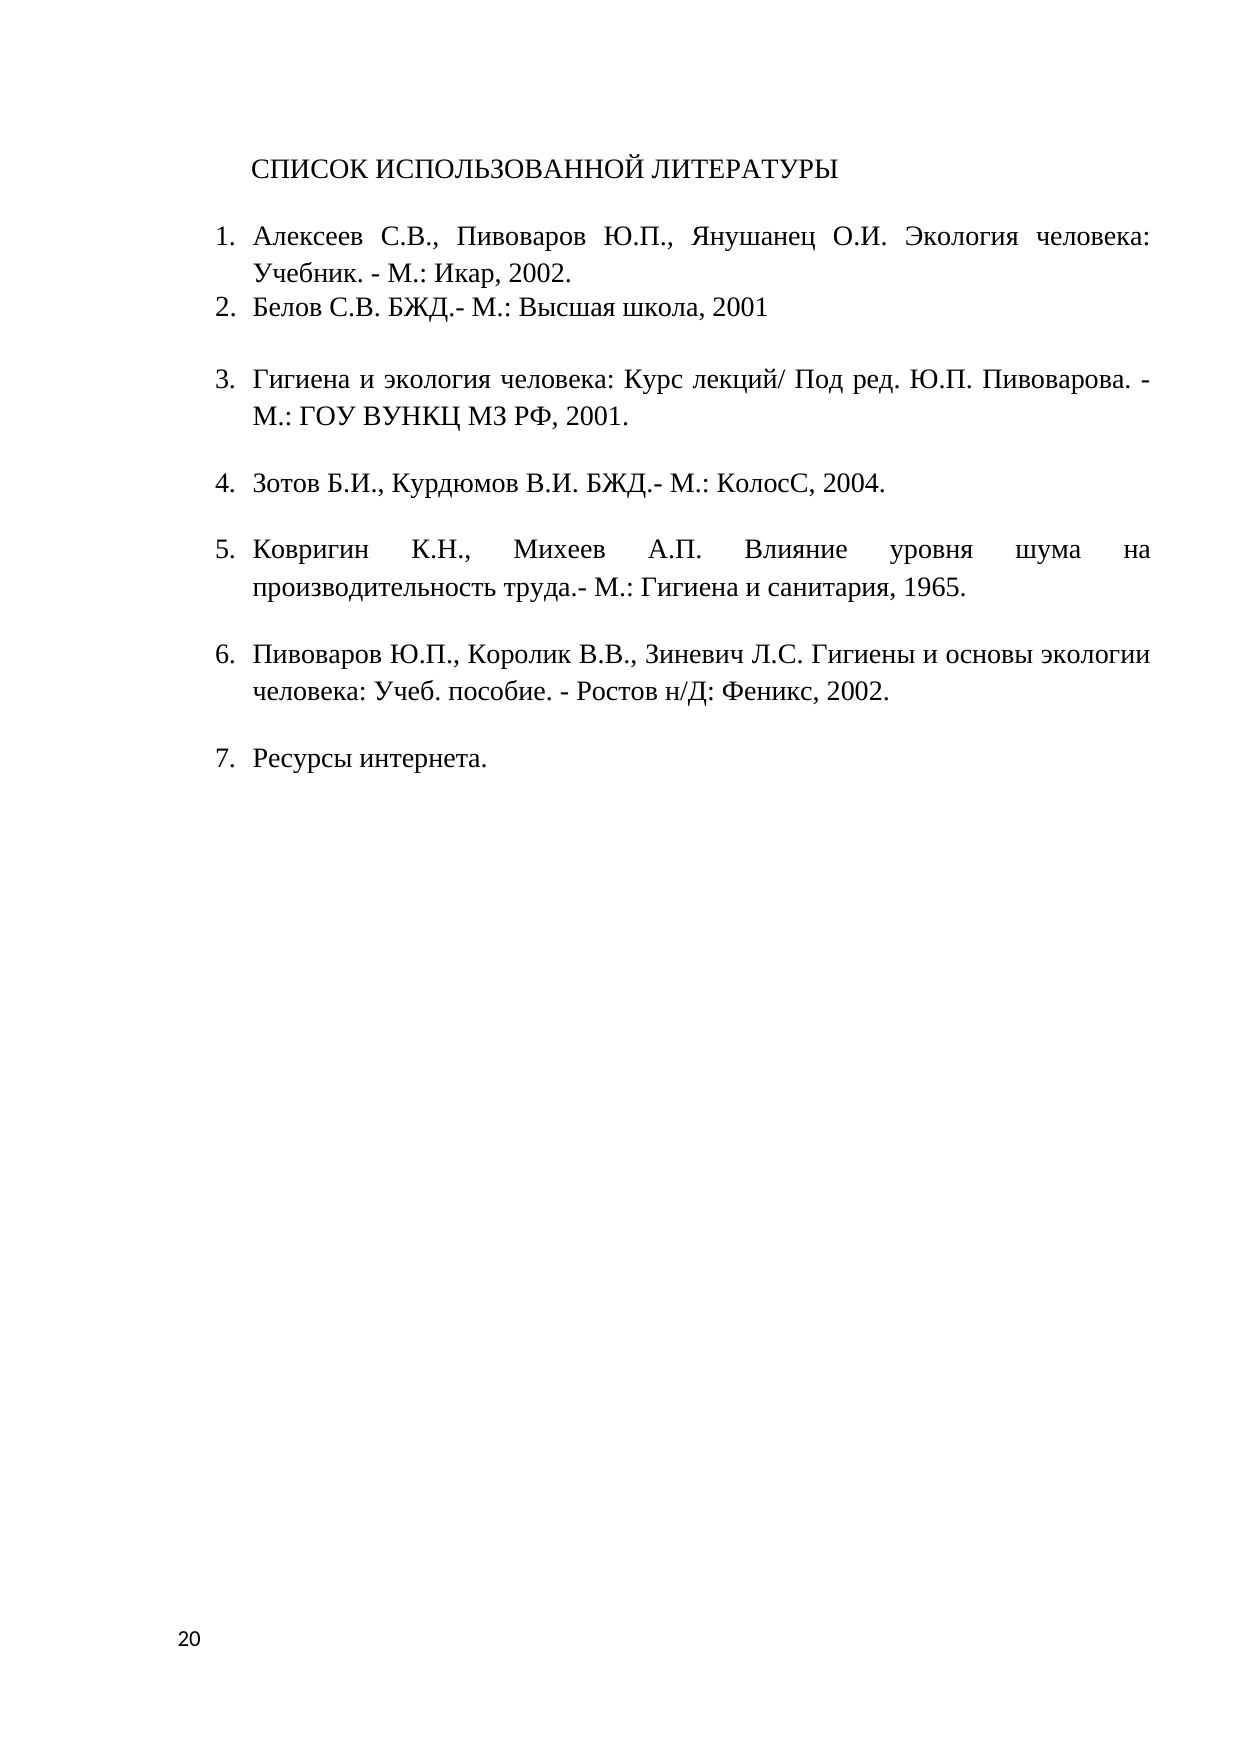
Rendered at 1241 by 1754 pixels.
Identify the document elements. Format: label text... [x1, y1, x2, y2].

list Зотов Б.И., Курдюмов В.И. БЖД.- М.: КолосС, 2004. [215, 461, 1152, 498]
list Гигиена и экология человека: Курс лекций/ Под ред. Ю.П. Пивоварова. - М.: ГОУ ВУНКЦ МЗ РФ, 2001. [215, 357, 1152, 432]
list Ковригин К.Н., Михеев А.П. Влияние уровня шума на производительность труда.- М.: Гигиена и санитария, 1965. [215, 527, 1152, 602]
list Алексеев С.В., Пивоваров Ю.П., Янушанец О.И. Экология человека: Учебник. - М.: Икар, 2002. [215, 214, 1152, 289]
list Ресурсы интернета. [215, 736, 1152, 773]
list Белов С.В. БЖД.- М.: Высшая школа, 2001 [215, 289, 1152, 322]
text СПИСОК ИСПОЛЬЗОВАННОЙ ЛИТЕРАТУРЫ [177, 147, 1152, 185]
list Пивоваров Ю.П., Королик В.В., Зиневич Л.С. Гигиены и основы экологии человека: Учеб. пособие. - Ростов н/Д: Феникс, 2002. [215, 632, 1152, 707]
